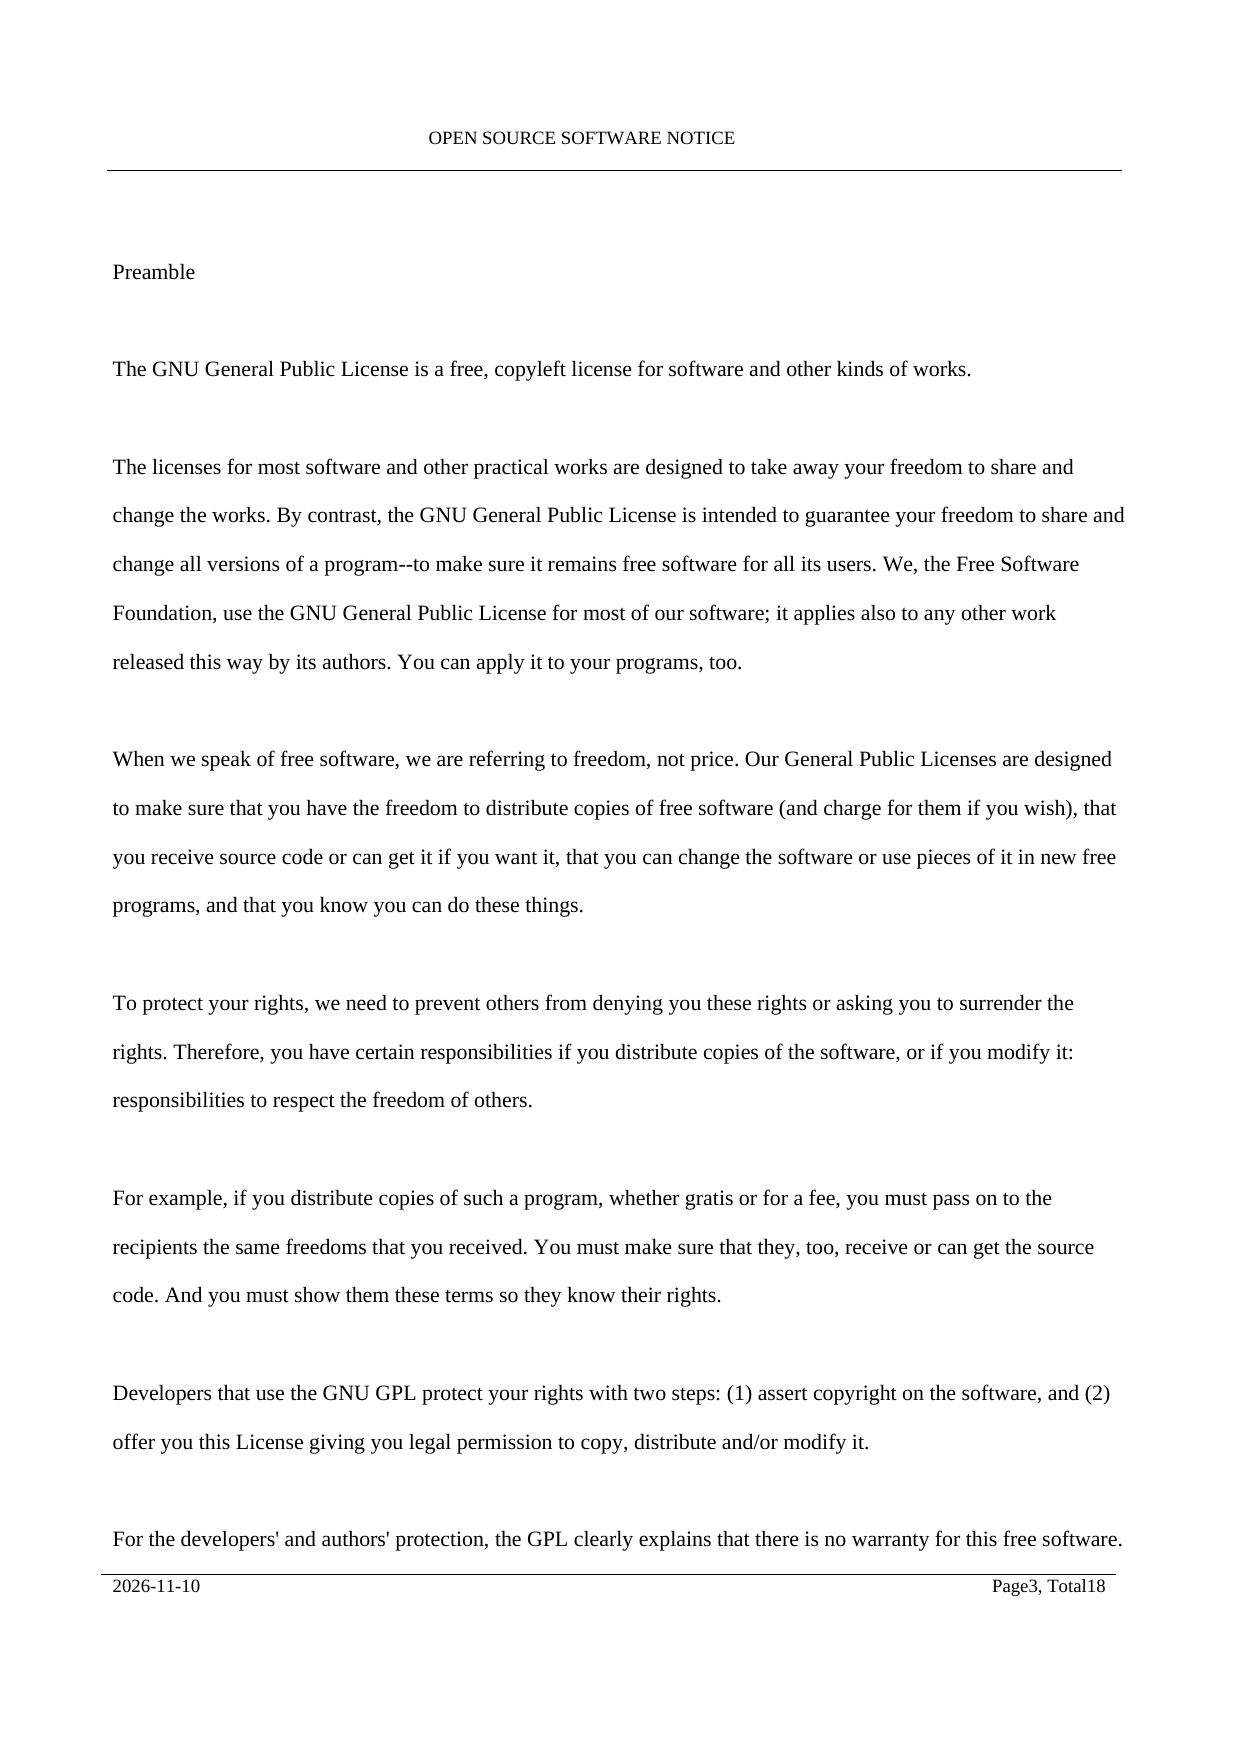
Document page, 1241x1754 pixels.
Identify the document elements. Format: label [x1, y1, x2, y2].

text [112, 206, 1128, 1555]
